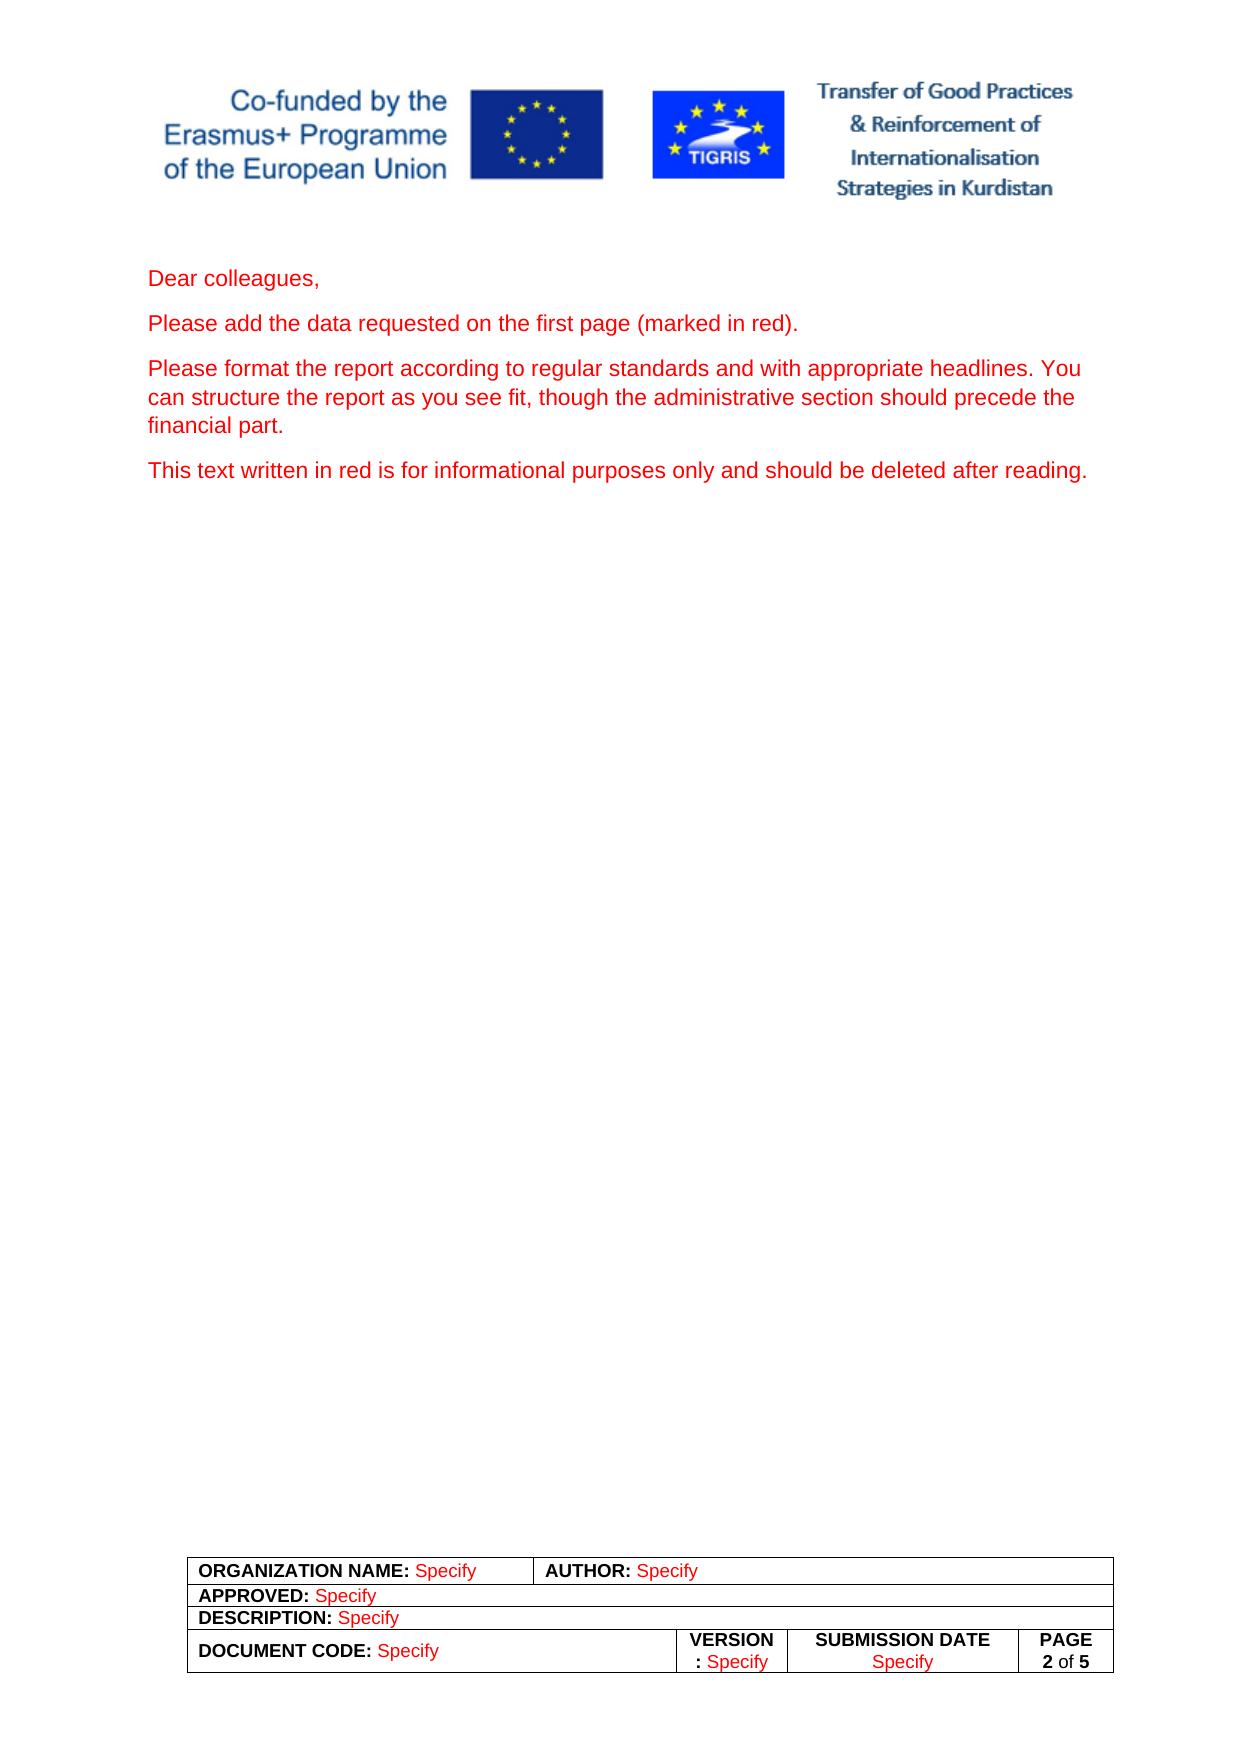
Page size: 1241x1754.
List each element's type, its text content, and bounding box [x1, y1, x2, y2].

picture [147, 73, 1093, 203]
text Please add the data requested on the first page (marked in red). [148, 310, 1093, 337]
text Dear colleagues, [148, 265, 1093, 292]
text Please format the report according to regular standards and with appropriate headlines. You can structure the report as you see fit, though the administrative section should precede the financial part. [148, 355, 1093, 439]
text This text written in red is for informational purposes only and should be deleted after reading. [148, 457, 1093, 484]
